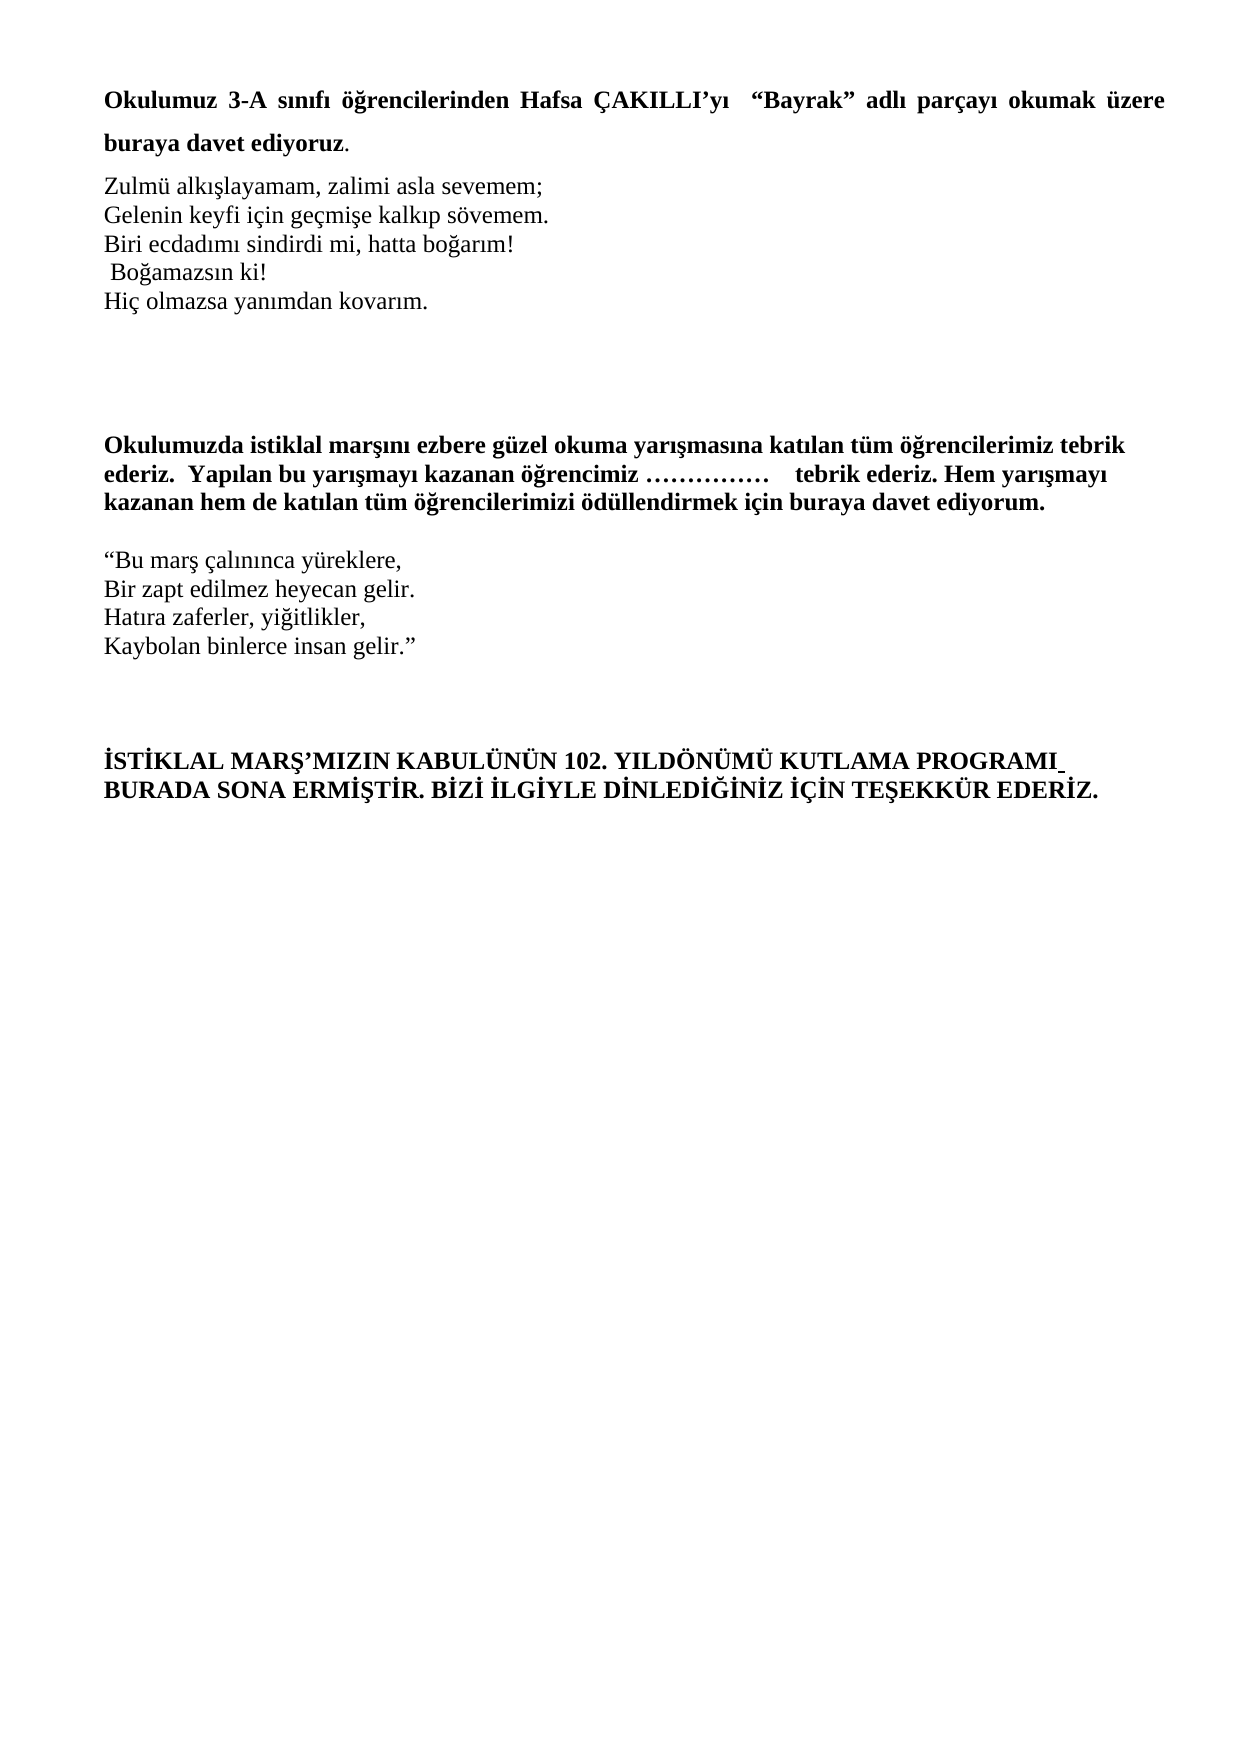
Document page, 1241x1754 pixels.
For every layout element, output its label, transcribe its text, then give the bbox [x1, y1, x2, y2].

text Boğamazsın ki! Hiç olmazsa yanımdan kovarım. [103, 257, 1167, 315]
text İSTİKLAL MARŞ’MIZIN KABULÜNÜN 102. YILDÖNÜMÜ KUTLAMA PROGRAMI BURADA SONA ERMİŞTİR. BİZİ İLGİYLE DİNLEDİĞİNİZ İÇİN TEŞEKKÜR EDERİZ. [103, 746, 1167, 804]
text Gelenin keyfi için geçmişe kalkıp sövemem. Biri ecdadımı sindirdi mi, hatta boğarım! [103, 200, 1167, 257]
text Zulmü alkışlayamam, zalimi asla sevemem; [103, 171, 1167, 200]
text “Bu marş çalınınca yüreklere, [103, 545, 1167, 574]
text Bir zapt edilmez heyecan gelir. [103, 574, 1167, 602]
text Hatıra zaferler, yiğitlikler, [103, 602, 1167, 631]
text Okulumuz 3-A sınıfı öğrencilerinden Hafsa ÇAKILLI’yı “Bayrak” adlı parçayı okumak üzere buraya davet ediyoruz. [103, 85, 1167, 157]
text Okulumuzda istiklal marşını ezbere güzel okuma yarışmasına katılan tüm öğrencilerimiz tebrik ederiz. Yapılan bu yarışmayı kazanan öğrencimiz …………… tebrik ederiz. Hem yarışmayı kazanan hem de katılan tüm öğrencilerimizi ödüllendirmek için buraya davet ediyorum. [103, 430, 1167, 516]
text Kaybolan binlerce insan gelir.” [103, 631, 1167, 660]
